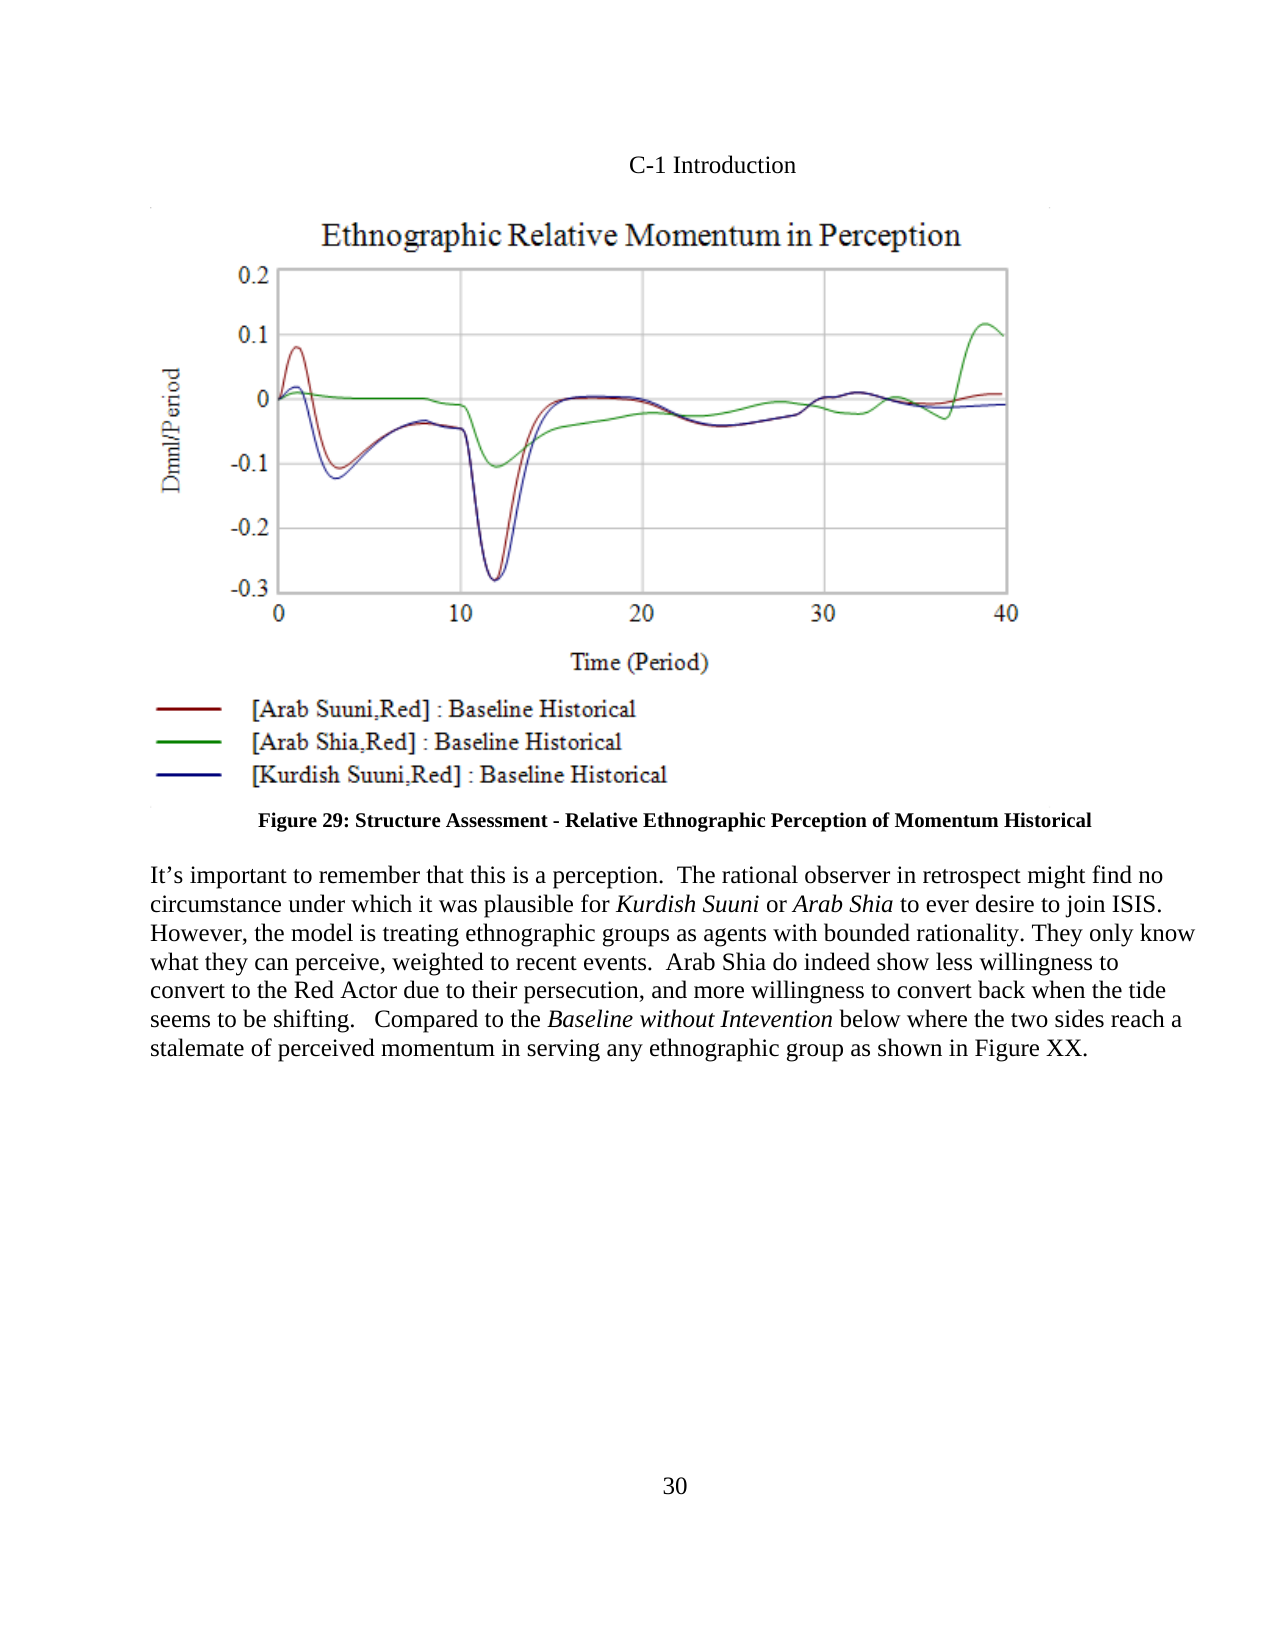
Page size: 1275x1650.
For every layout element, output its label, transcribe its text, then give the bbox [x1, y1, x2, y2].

picture [150, 207, 1050, 808]
text It’s important to remember that this is a perception. The rational observer in retrospect might find no circumstance under which it was plausible for Kurdish Suuni or Arab Shia to ever desire to join ISIS. However, the model is treating ethnographic groups as agents with bounded rationality. They only know what they can perceive, weighted to recent events. Arab Shia do indeed show less willingness to convert to the Red Actor due to their persecution, and more willingness to convert back when the tide seems to be shifting. Compared to the Baseline without Intevention below where the two sides reach a stalemate of perceived momentum in serving any ethnographic group as shown in Figure XX. [150, 860, 1200, 1062]
